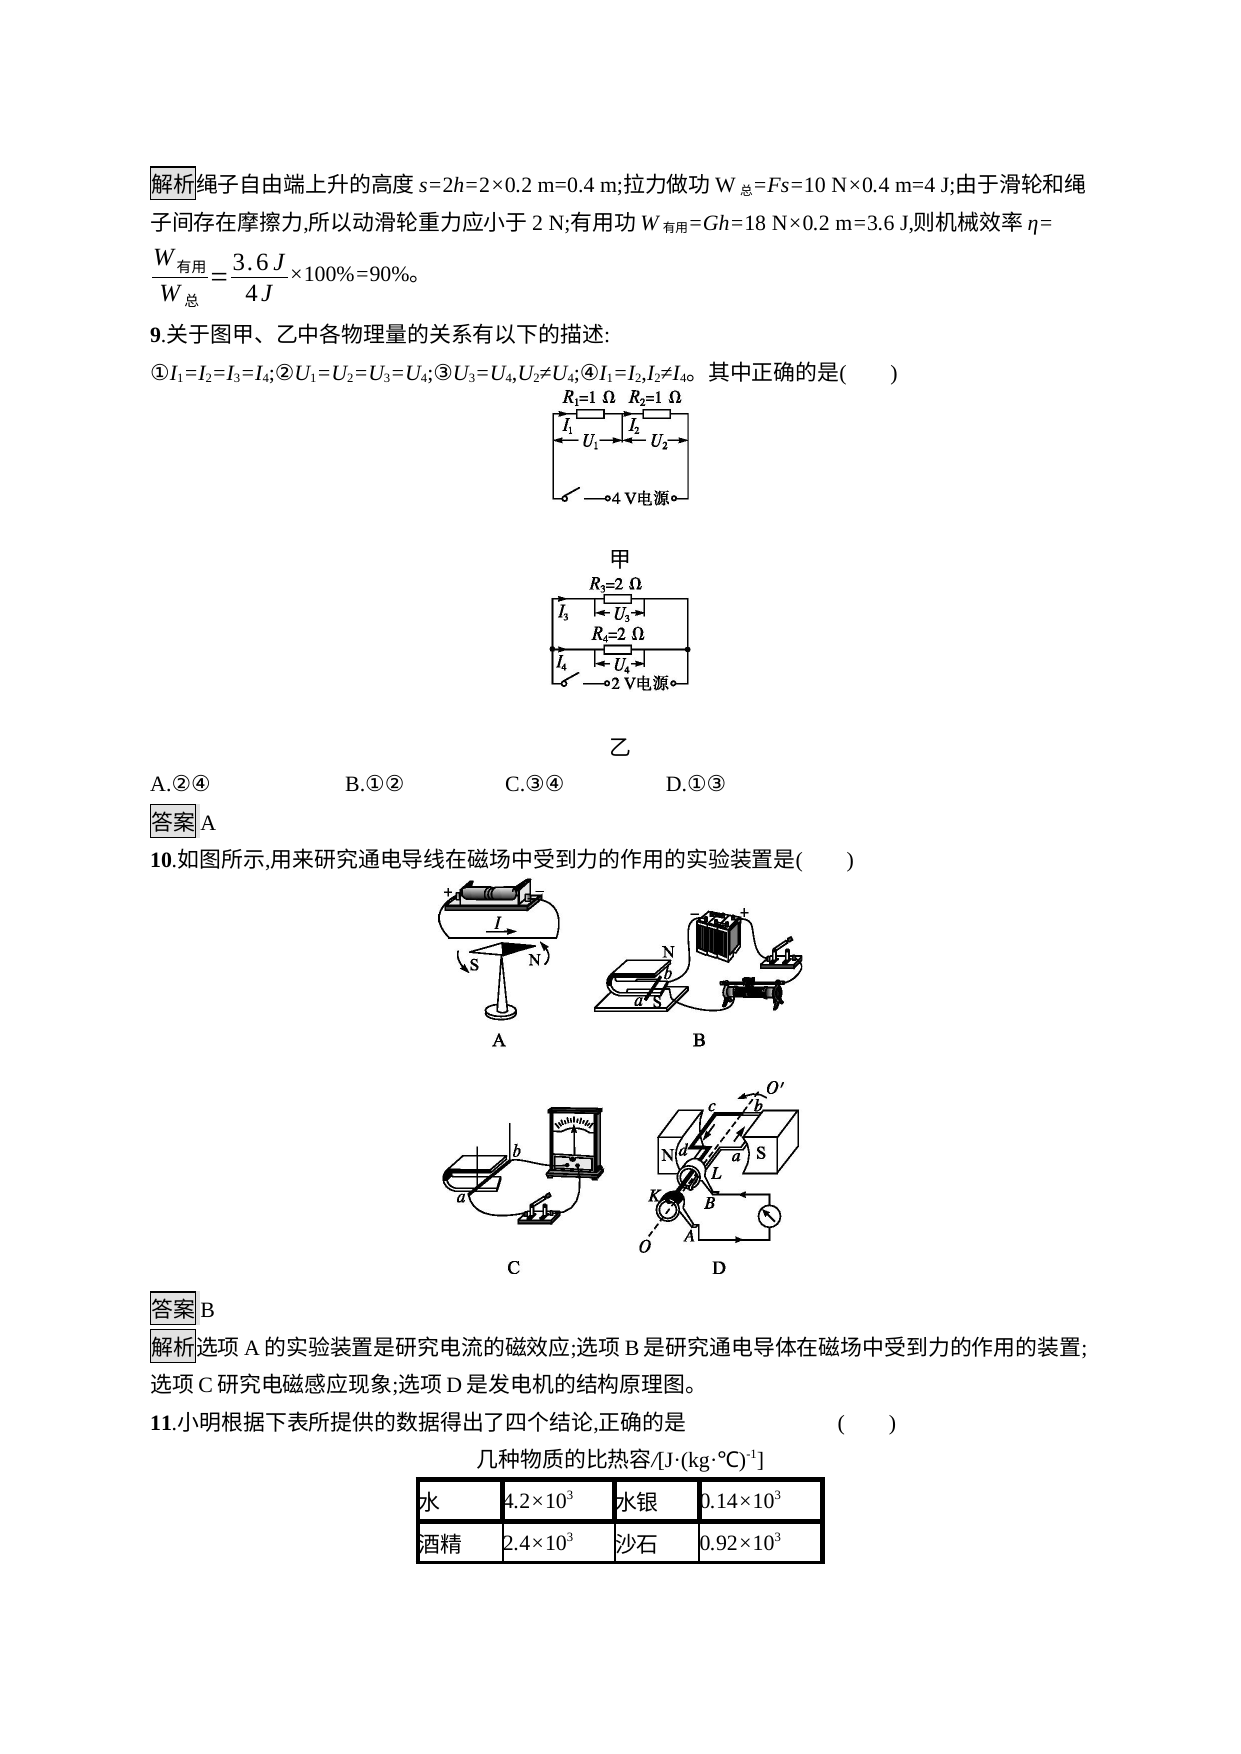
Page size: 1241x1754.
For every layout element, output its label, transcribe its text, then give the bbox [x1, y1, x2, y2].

text 乙 [150, 727, 1090, 764]
text 几种物质的比热容/[J·(kg·℃)-1] [150, 1439, 1090, 1477]
text 答案A [150, 802, 1090, 839]
table_cell 2.4×103 [504, 1524, 614, 1561]
text 9.关于图甲、乙中各物理量的关系有以下的描述:①I1=I2=I3=I4;②U1=U2=U3=U4;③U3=U4,U2≠U4;④I1=I2,I2≠I4。其中正确的是( ) [150, 314, 1090, 389]
text 10.如图所示,用来研究通电导线在磁场中受到力的作用的实验装置是( ) [150, 839, 1090, 877]
text 解析选项A的实验装置是研究电流的磁效应;选项B是研究通电导体在磁场中受到力的作用的装置;选项C研究电磁感应现象;选项D是发电机的结构原理图。 [150, 1327, 1090, 1402]
table_header 0.14×103 [702, 1482, 820, 1519]
table_cell 沙石 [616, 1524, 698, 1561]
table_header 4.2×103 [505, 1482, 612, 1519]
picture [438, 877, 803, 1274]
text 11.小明根据下表所提供的数据得出了四个结论,正确的是 ( ) [150, 1402, 1090, 1439]
table_header 水 [420, 1482, 500, 1519]
table_cell 酒精 [420, 1524, 502, 1561]
text A.②④ B.①② C.③④ D.①③ [150, 764, 1090, 802]
text 答案B [150, 1289, 1090, 1327]
picture [551, 389, 689, 507]
text 解析绳子自由端上升的高度s=2h=2×0.2 m=0.4 m;拉力做功W总=Fs=10 N×0.4 m=4 J;由于滑轮和绳子间存在摩擦力,所以动滑轮重力应小于2 N;有用功W有用=Gh=18 N×0.2 m=3.6 J,则机械效率η=×100%=90%。 [150, 164, 1090, 314]
table_header 水银 [617, 1482, 697, 1519]
table_cell 0.92×103 [700, 1524, 820, 1561]
text 甲 [150, 539, 1090, 577]
picture [549, 577, 691, 692]
